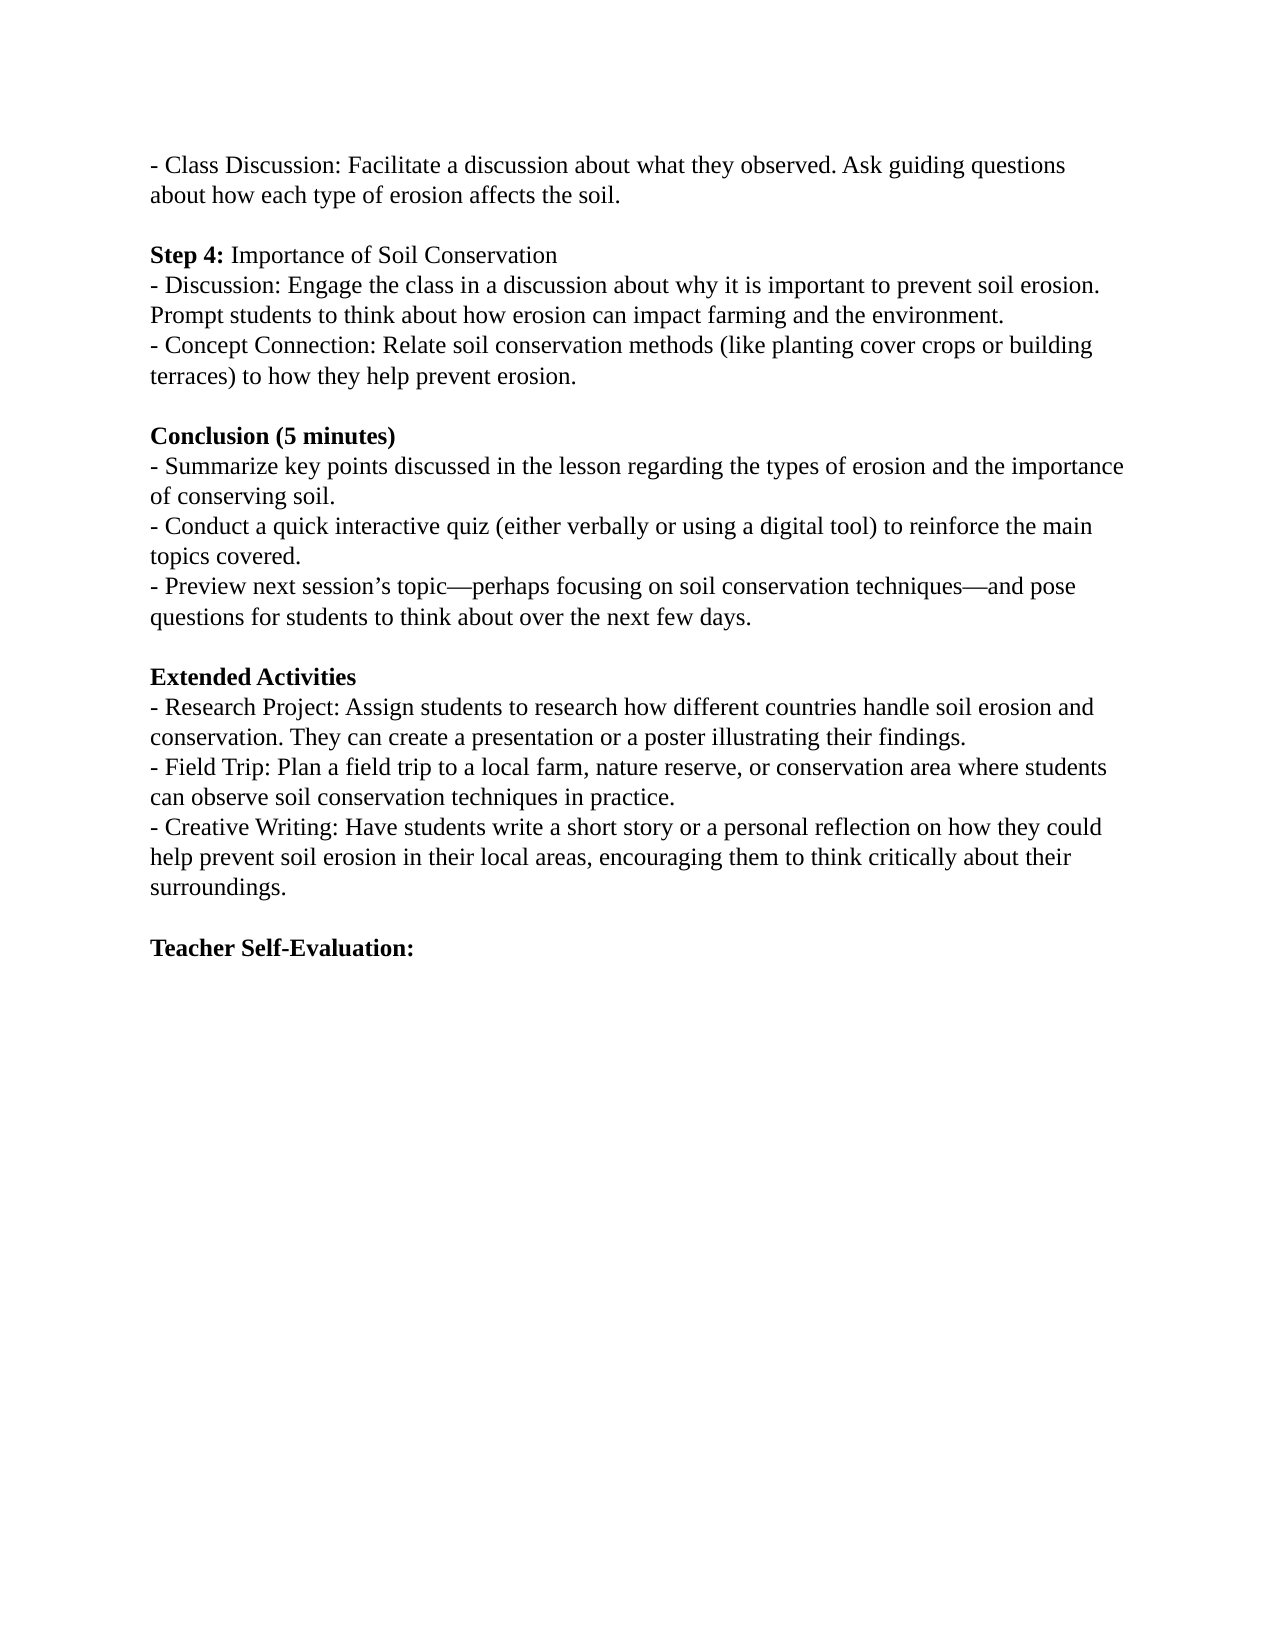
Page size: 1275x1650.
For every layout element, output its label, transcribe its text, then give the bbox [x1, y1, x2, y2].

text Extended Activities [150, 662, 1125, 691]
text Step 4: Importance of Soil Conservation [150, 240, 1125, 269]
text - Field Trip: Plan a field trip to a local farm, nature reserve, or conservation area where students can observe soil conservation techniques in practice. [150, 752, 1125, 811]
text - Concept Connection: Relate soil conservation methods (like planting cover crops or building terraces) to how they help prevent erosion. [150, 331, 1125, 389]
text - Conduct a quick interactive quiz (either verbally or using a digital tool) to reinforce the main topics covered. [150, 511, 1125, 570]
text - Summarize key points discussed in the lesson regarding the types of erosion and the importance of conserving soil. [150, 451, 1125, 510]
text - Discussion: Engage the class in a discussion about why it is important to prevent soil erosion. Prompt students to think about how erosion can impact farming and the environment. [150, 270, 1125, 329]
text - Research Project: Assign students to research how different countries handle soil erosion and conservation. They can create a presentation or a poster illustrating their findings. [150, 692, 1125, 751]
text Teacher Self-Evaluation: [150, 933, 1125, 961]
text - Preview next session’s topic—perhaps focusing on soil conservation techniques—and pose questions for students to think about over the next few days. [150, 571, 1125, 630]
text - Class Discussion: Facilitate a discussion about what they observed. Ask guiding questions about how each type of erosion affects the soil. [150, 150, 1125, 209]
text Conclusion (5 minutes) [150, 421, 1125, 450]
text - Creative Writing: Have students write a short story or a personal reflection on how they could help prevent soil erosion in their local areas, encouraging them to think critically about their surroundings. [150, 812, 1125, 901]
